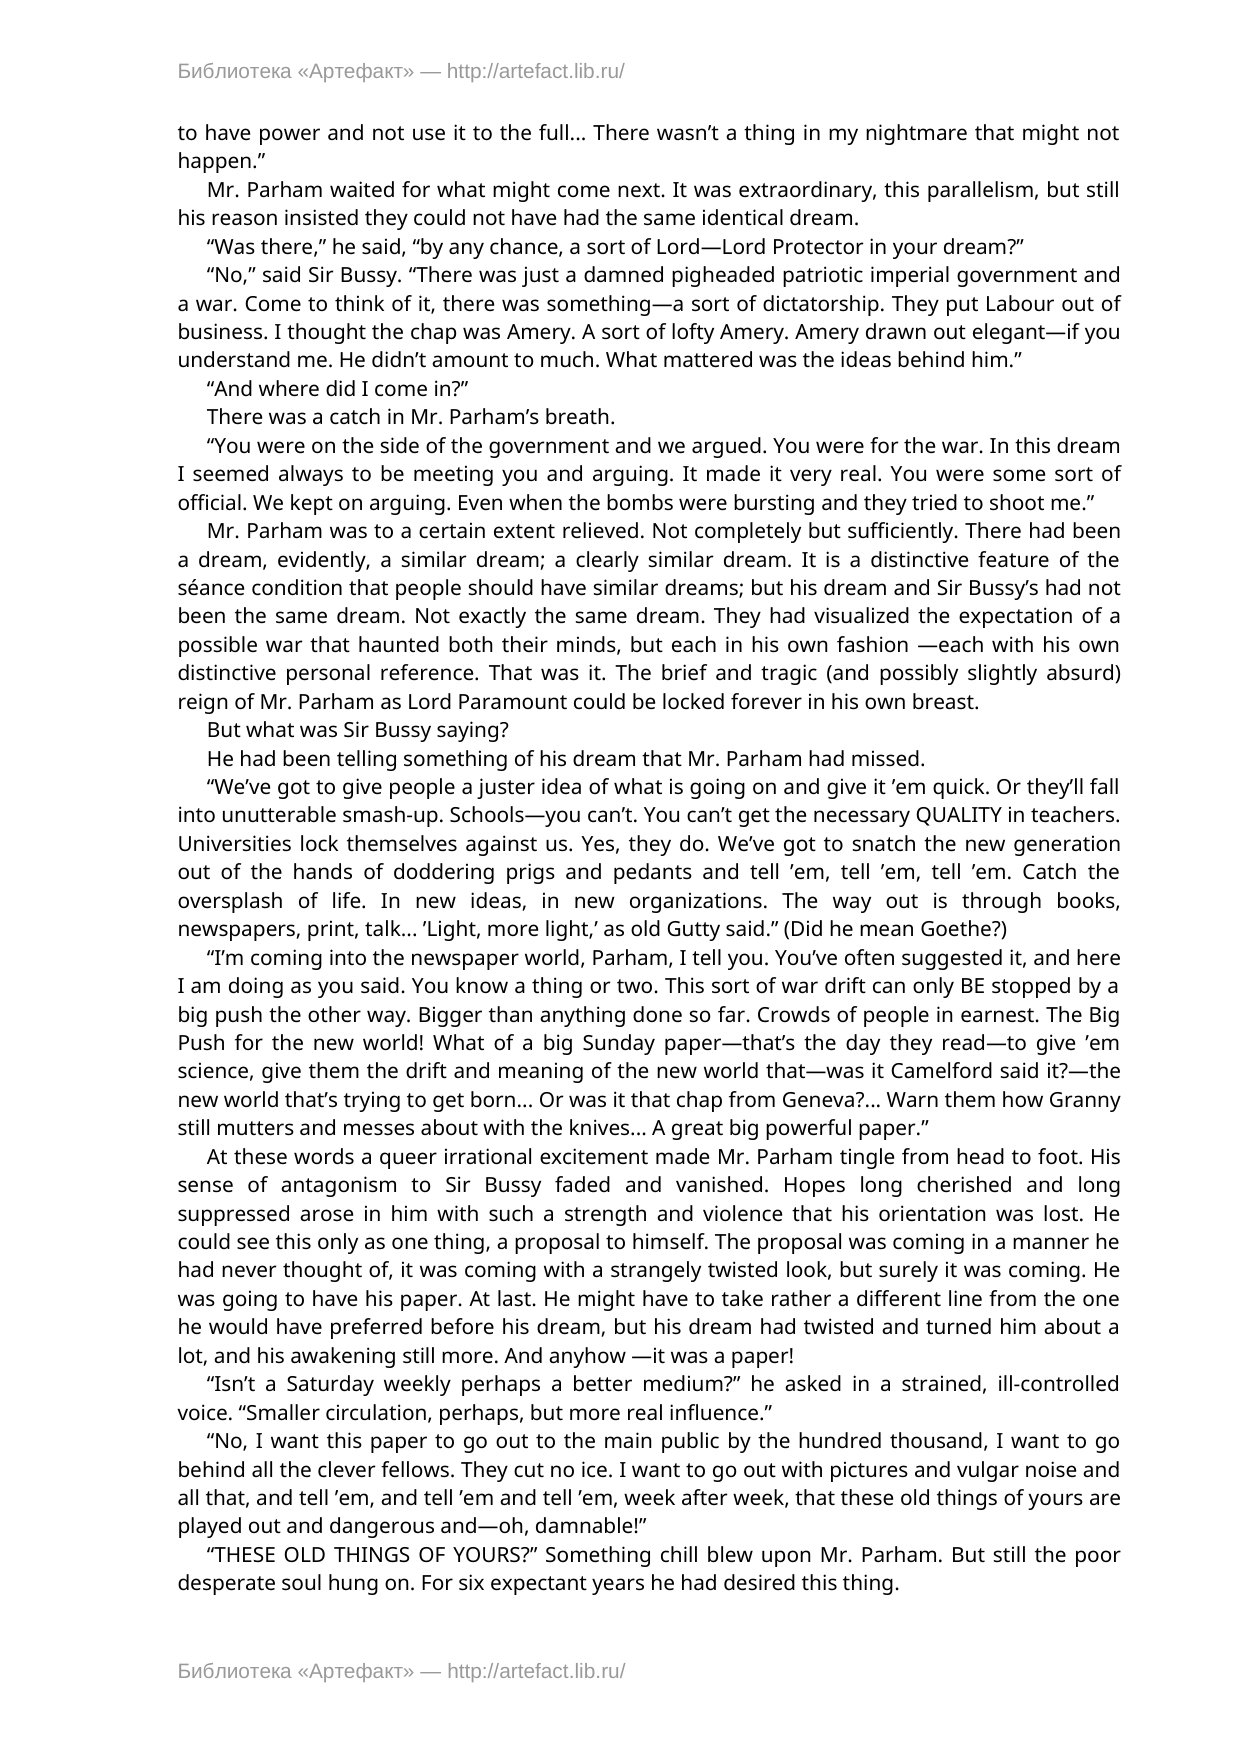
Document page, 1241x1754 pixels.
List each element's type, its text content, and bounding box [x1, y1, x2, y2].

text He had been telling something of his dream that Mr. Parham had missed. [177, 744, 1122, 772]
text “THESE OLD THINGS OF YOURS?” Something chill blew upon Mr. Parham. But still the poor desperate soul hung on. For six expectant years he had desired this thing. [177, 1540, 1122, 1597]
text Mr. Parham was to a certain extent relieved. Not completely but sufficiently. There had been a dream, evidently, a similar dream; a clearly similar dream. It is a distinctive feature of the séance condition that people should have similar dreams; but his dream and Sir Bussy’s had not been the same dream. Not exactly the same dream. They had visualized the expectation of a possible war that haunted both their minds, but each in his own fashion —each with his own distinctive personal reference. That was it. The brief and tragic (and possibly slightly absurd) reign of Mr. Parham as Lord Paramount could be locked forever in his own breast. [177, 516, 1122, 715]
text At these words a queer irrational excitement made Mr. Parham tingle from head to foot. His sense of antagonism to Sir Bussy faded and vanished. Hopes long cherished and long suppressed arose in him with such a strength and violence that his orientation was lost. He could see this only as one thing, a proposal to himself. The proposal was coming in a manner he had never thought of, it was coming with a strangely twisted look, but surely it was coming. He was going to have his paper. At last. He might have to take rather a different line from the one he would have preferred before his dream, but his dream had twisted and turned him about a lot, and his awakening still more. And anyhow —it was a paper! [177, 1142, 1122, 1369]
text “I’m coming into the newspaper world, Parham, I tell you. You’ve often suggested it, and here I am doing as you said. You know a thing or two. This sort of war drift can only BE stopped by a big push the other way. Bigger than anything done so far. Crowds of people in earnest. The Big Push for the new world! What of a big Sunday paper—that’s the day they read—to give ’em science, give them the drift and meaning of the new world that—was it Camelford said it?—the new world that’s trying to get born... Or was it that chap from Geneva?... Warn them how Granny still mutters and messes about with the knives... A great big powerful paper.” [177, 943, 1122, 1142]
text “And where did I come in?” [177, 374, 1122, 402]
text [177, 118, 1122, 175]
text “We’ve got to give people a juster idea of what is going on and give it ’em quick. Or they’ll fall into unutterable smash-up. Schools—you can’t. You can’t get the necessary QUALITY in teachers. Universities lock themselves against us. Yes, they do. We’ve got to snatch the new generation out of the hands of doddering prigs and pedants and tell ’em, tell ’em, tell ’em. Catch the oversplash of life. In new ideas, in new organizations. The way out is through books, newspapers, print, talk... ’Light, more light,’ as old Gutty said.” (Did he mean Goethe?) [177, 772, 1122, 943]
text “No,” said Sir Bussy. “There was just a damned pigheaded patriotic imperial government and a war. Come to think of it, there was something—a sort of dictatorship. They put Labour out of business. I thought the chap was Amery. A sort of lofty Amery. Amery drawn out elegant—if you understand me. He didn’t amount to much. What mattered was the ideas behind him.” [177, 260, 1122, 374]
text “Was there,” he said, “by any chance, a sort of Lord—Lord Protector in your dream?” [177, 232, 1122, 260]
text But what was Sir Bussy saying? [177, 715, 1122, 744]
text There was a catch in Mr. Parham’s breath. [177, 402, 1122, 431]
text “Isn’t a Saturday weekly perhaps a better medium?” he asked in a strained, ill-controlled voice. “Smaller circulation, perhaps, but more real influence.” [177, 1369, 1122, 1426]
text “You were on the side of the government and we argued. You were for the war. In this dream I seemed always to be meeting you and arguing. It made it very real. You were some sort of official. We kept on arguing. Even when the bombs were bursting and they tried to shoot me.” [177, 431, 1122, 516]
text Mr. Parham waited for what might come next. It was extraordinary, this parallelism, but still his reason insisted they could not have had the same identical dream. [177, 175, 1122, 232]
text “No, I want this paper to go out to the main public by the hundred thousand, I want to go behind all the clever fellows. They cut no ice. I want to go out with pictures and vulgar noise and all that, and tell ’em, and tell ’em and tell ’em, week after week, that these old things of yours are played out and dangerous and—oh, damnable!” [177, 1426, 1122, 1540]
